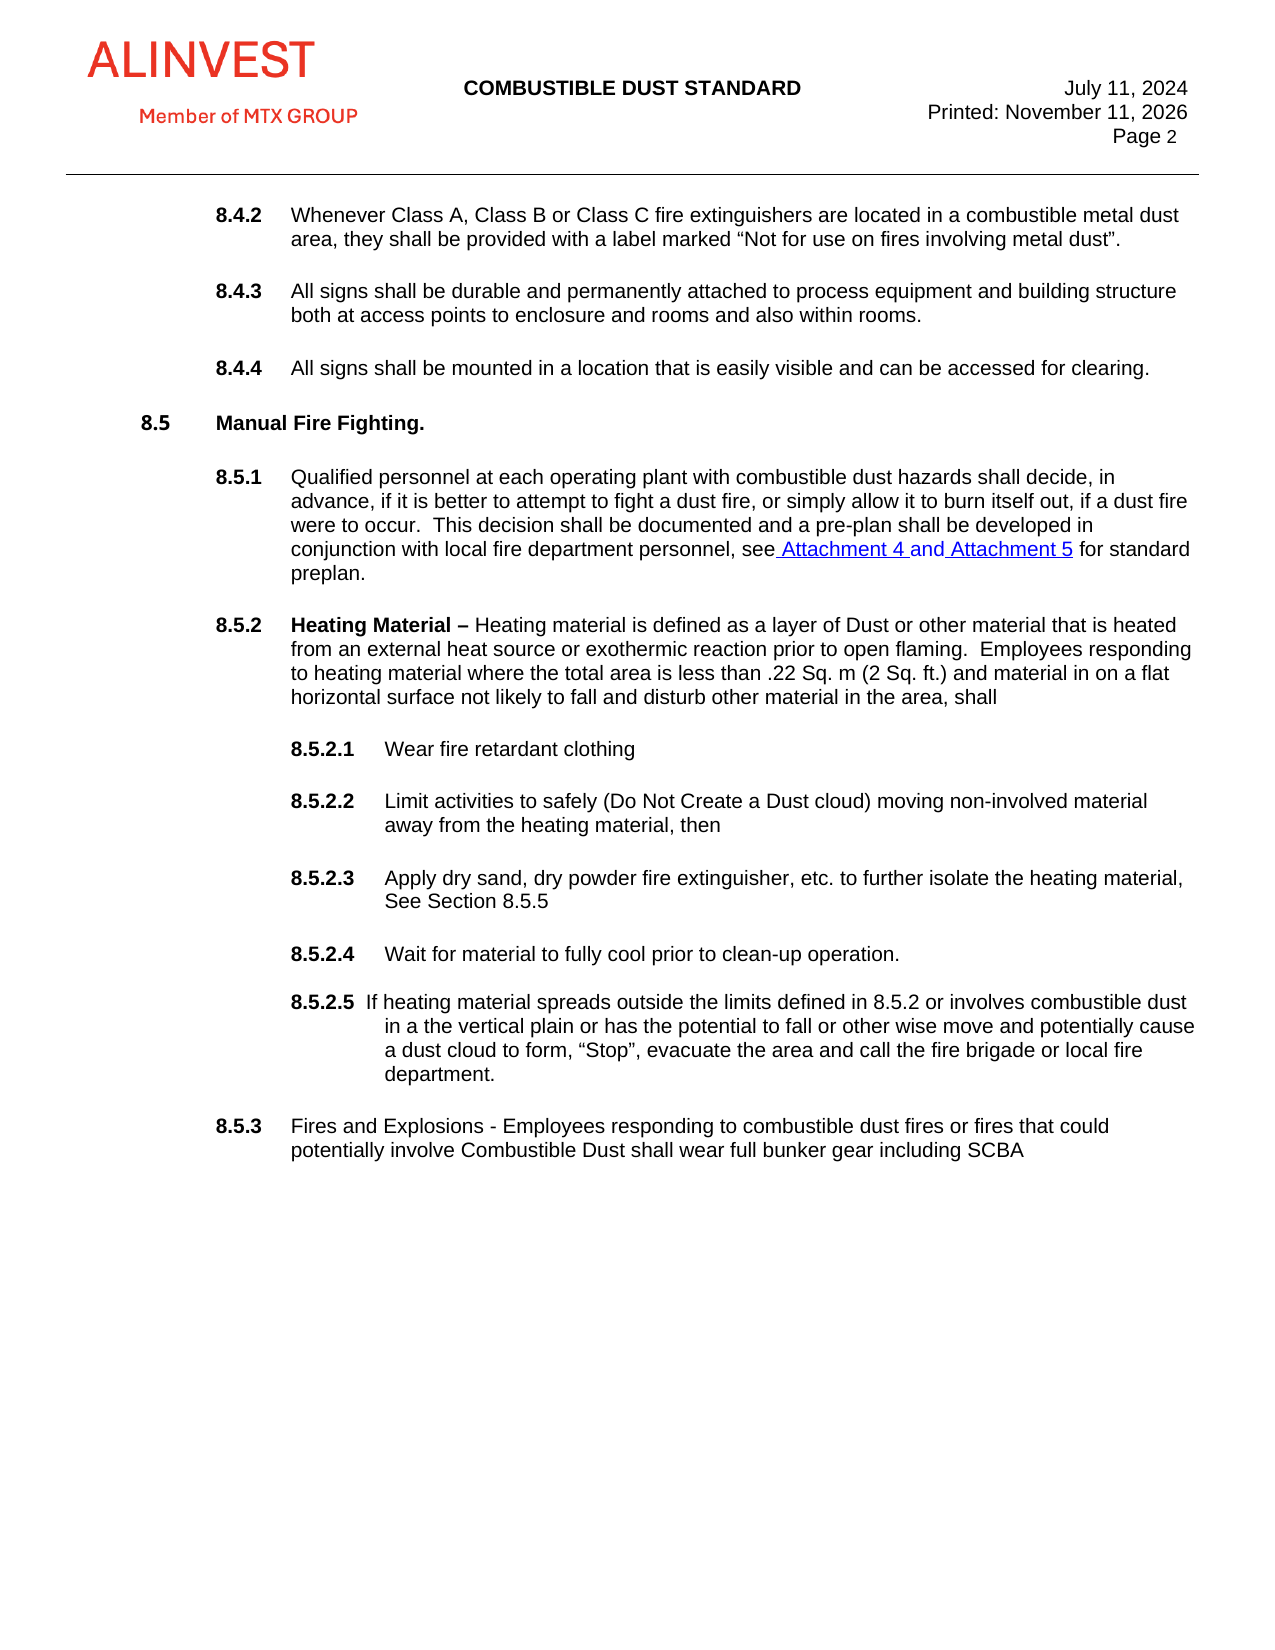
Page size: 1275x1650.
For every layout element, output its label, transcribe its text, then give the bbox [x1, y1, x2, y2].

list Apply dry sand, dry powder fire extinguisher, etc. to further isolate the heating material, See Section 8.5.5 [291, 865, 1200, 942]
text a dust cloud to form, “Stop”, evacuate the area and call the fire brigade or local fire department. [384, 1037, 1200, 1114]
list Manual Fire Fighting. [141, 408, 1200, 464]
list Heating Material – Heating material is defined as a layer of Dust or other material that is heated from an external heat source or exothermic reaction prior to open flaming. Employees responding to heating material where the total area is less than .22 Sq. m (2 Sq. ft.) and material in on a flat horizontal surface not likely to fall and disturb other material in the area, shall [216, 613, 1200, 737]
list Qualified personnel at each operating plant with combustible dust hazards shall decide, in advance, if it is better to attempt to fight a dust fire, or simply allow it to burn itself out, if a dust fire were to occur. This decision shall be documented and a pre-plan shall be developed in conjunction with local fire department personnel, see Attachment 4 and Attachment 5 for standard preplan. [216, 464, 1200, 613]
list Limit activities to safely (Do Not Create a Dust cloud) moving non-involved material away from the heating material, then [291, 789, 1200, 865]
list All signs shall be durable and permanently attached to process equipment and building structure both at access points to enclosure and rooms and also within rooms. [216, 279, 1200, 355]
list Whenever Class A, Class B or Class C fire extinguishers are located in a combustible metal dust area, they shall be provided with a label marked “Not for use on fires involving metal dust”. [216, 203, 1200, 279]
picture [76, 28, 367, 134]
list All signs shall be mounted in a location that is easily visible and can be accessed for clearing. [216, 355, 1200, 408]
list Fires and Explosions - Employees responding to combustible dust fires or fires that could potentially involve Combustible Dust shall wear full bunker gear including SCBA [216, 1114, 1200, 1190]
list Wear fire retardant clothing [291, 737, 1200, 789]
list If heating material spreads outside the limits defined in 8.5.2 or involves combustible dust in a the vertical plain or has the potential to fall or other wise move and potentially cause [291, 989, 1200, 1037]
list Wait for material to fully cool prior to clean-up operation. [291, 942, 1200, 966]
